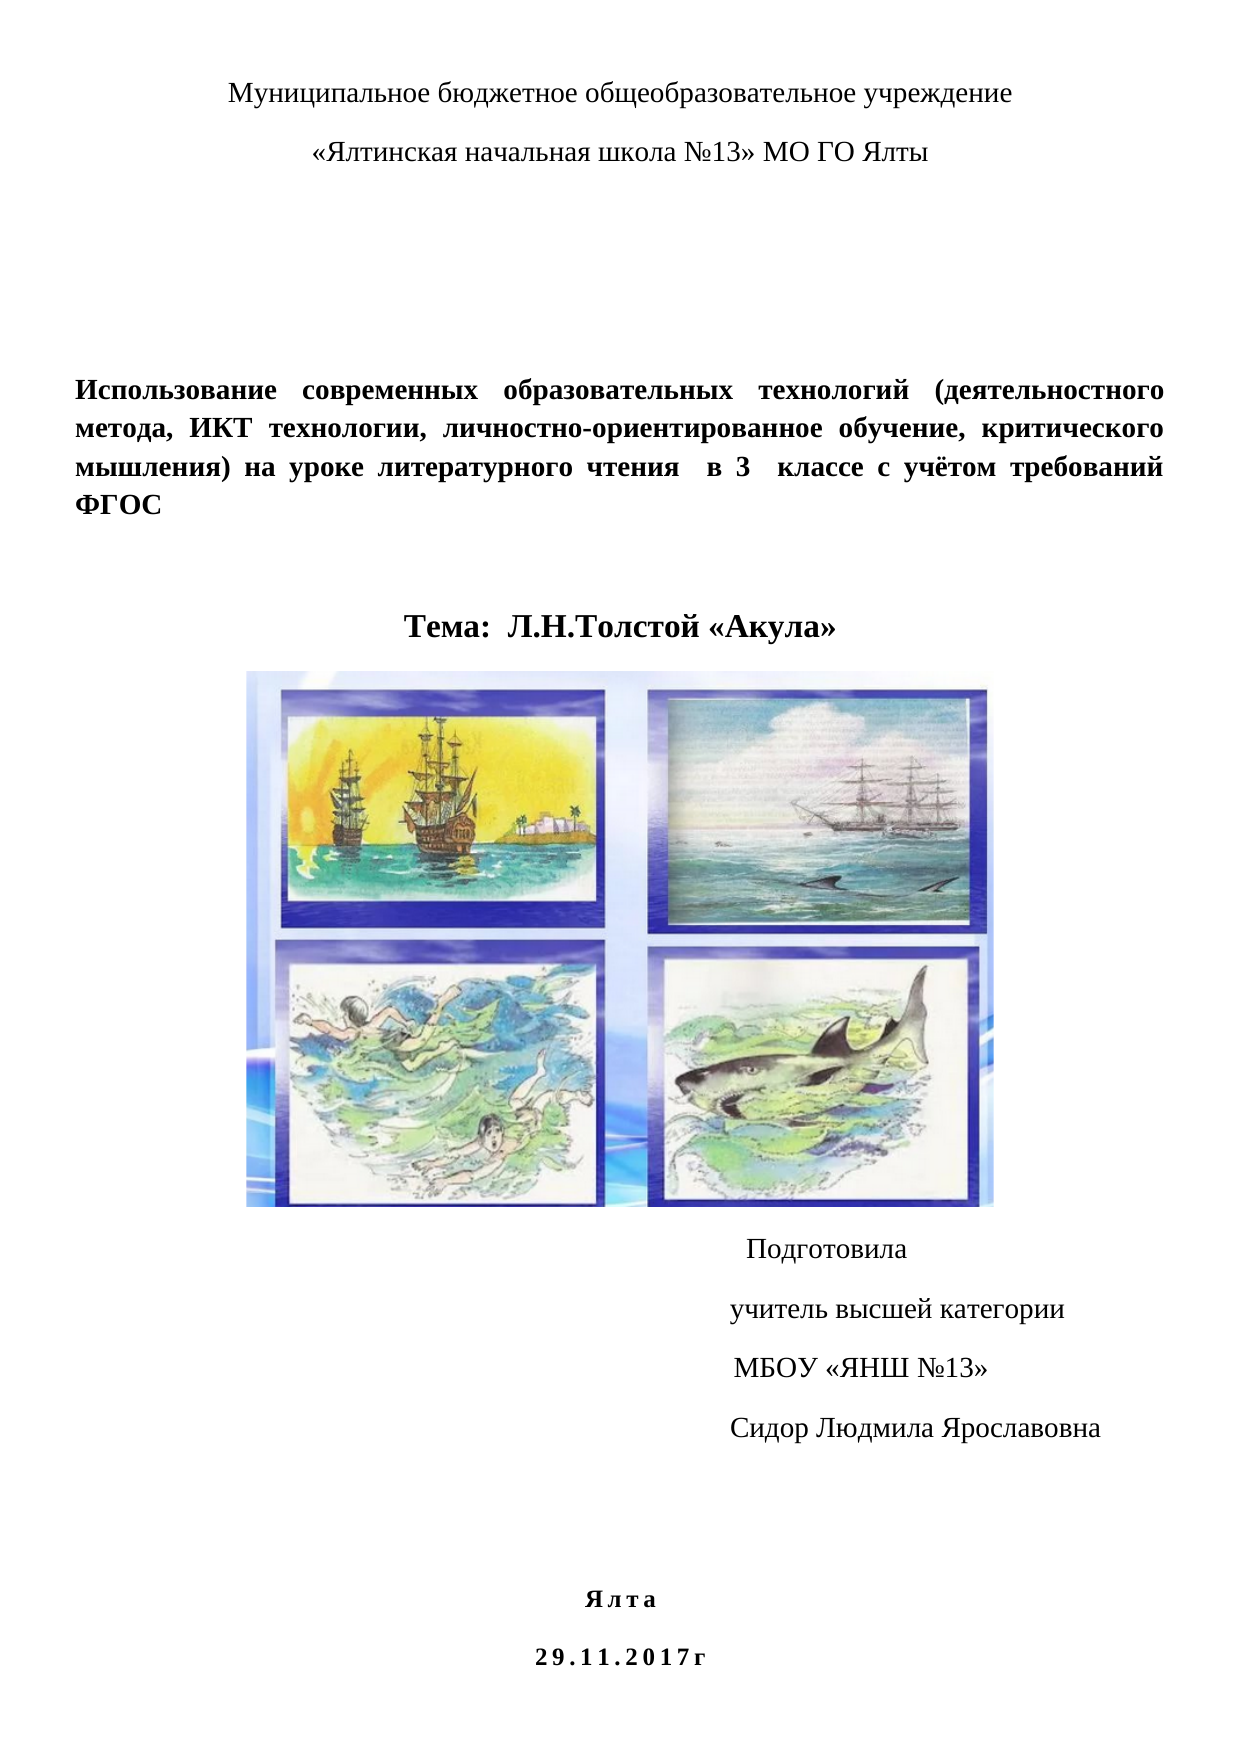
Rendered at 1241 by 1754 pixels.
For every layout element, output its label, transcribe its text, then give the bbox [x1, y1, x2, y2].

text «Ялтинская начальная школа №13» МО ГО Ялты [75, 134, 1165, 168]
text Тема: Л.Н.Толстой «Акула» [75, 606, 1165, 644]
text Подготовила [75, 1232, 1165, 1265]
text Муниципальное бюджетное общеобразовательное учреждение [75, 75, 1165, 108]
text учитель высшей категории [75, 1291, 1165, 1324]
text Ялта [75, 1584, 1165, 1613]
text 29.11.2017г [75, 1642, 1165, 1670]
text Сидор Людмила Ярославовна [75, 1410, 1165, 1443]
picture [246, 671, 994, 1207]
text МБОУ «ЯНШ №13» [75, 1350, 1165, 1384]
text Использование современных образовательных технологий (деятельностного метода, ИКТ технологии, личностно-ориентированное обучение, критического мышления) на уроке литературного чтения в 3 классе с учётом требований ФГОС [75, 372, 1165, 521]
